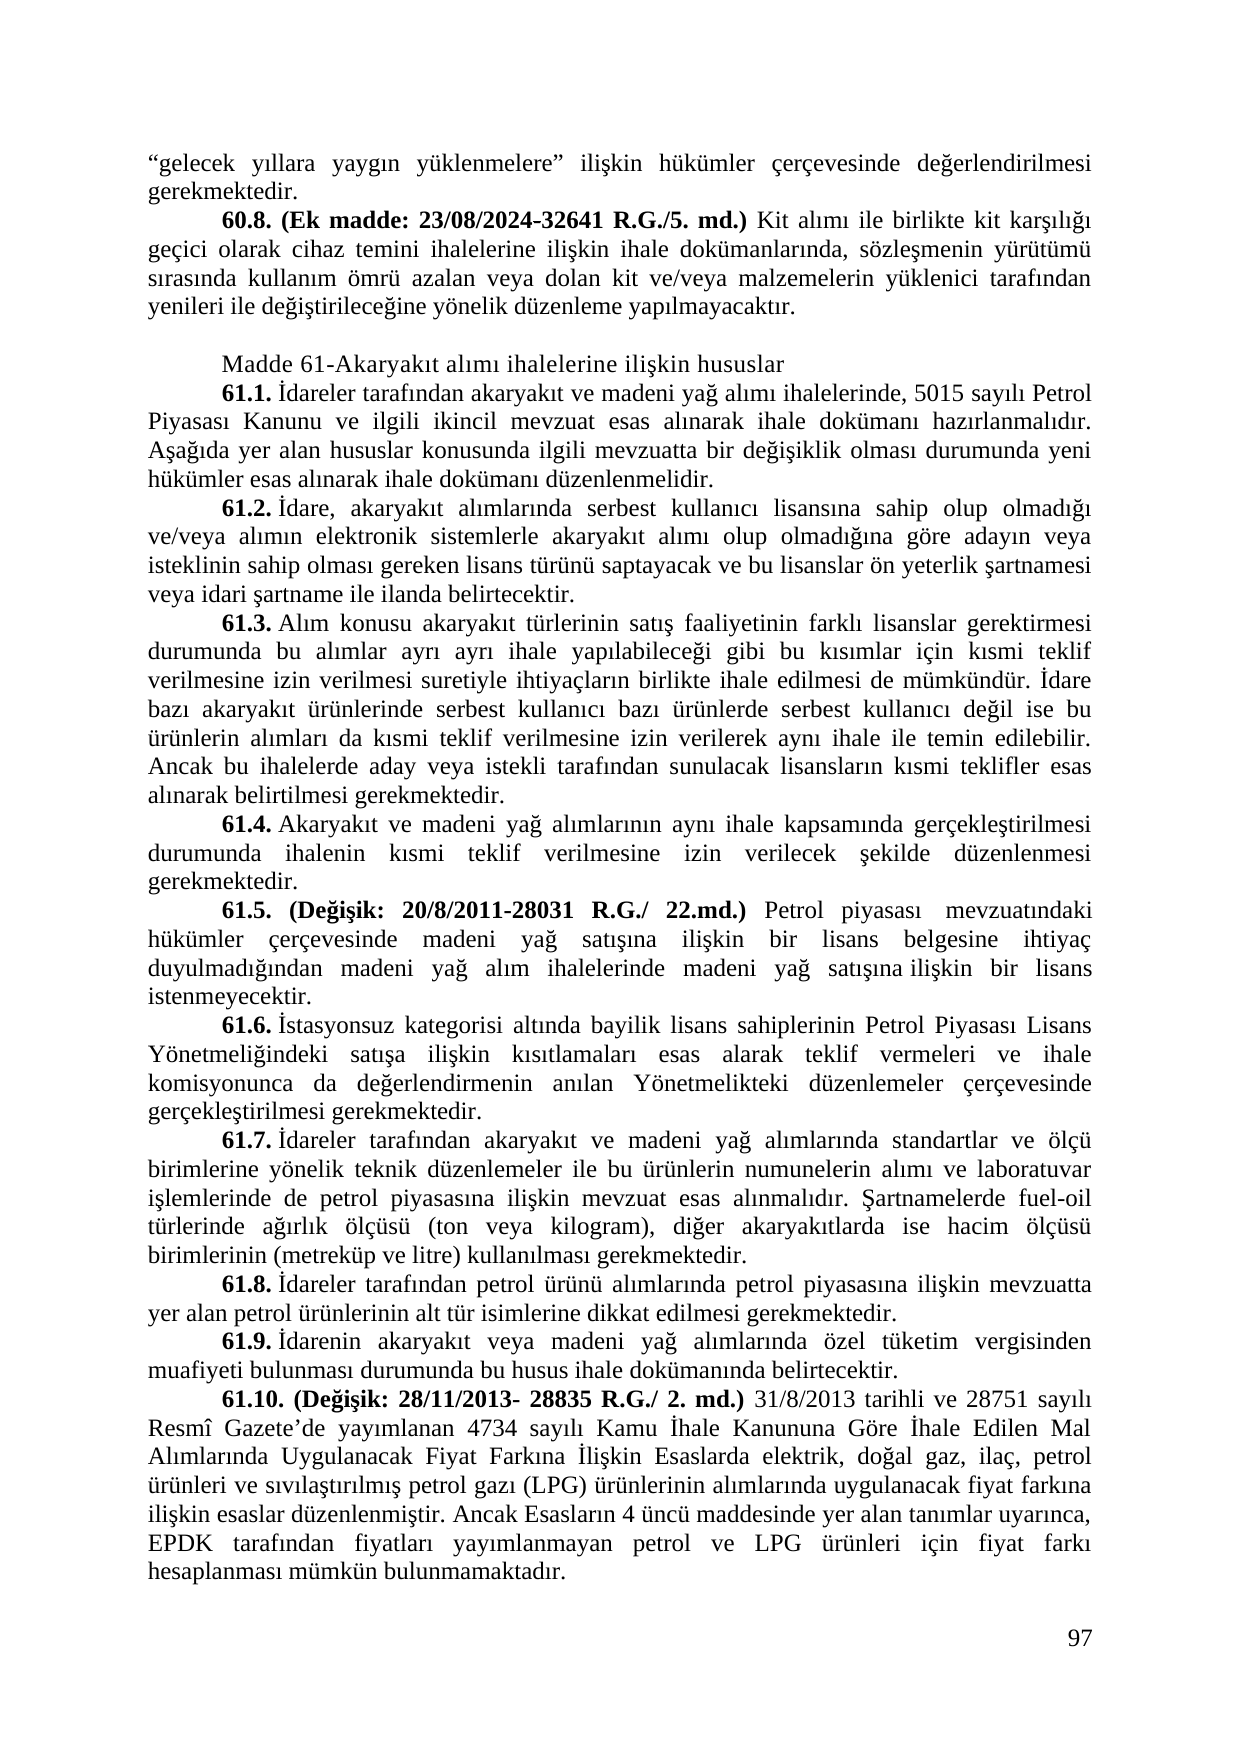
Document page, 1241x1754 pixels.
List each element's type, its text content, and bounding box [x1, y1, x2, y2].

text 61.5. (Değişik: 20/8/2011-28031 R.G./ 22.md.) Petrol piyasası mevzuatındaki hükümler çerçevesinde madeni yağ satışına ilişkin bir lisans belgesine ihtiyaç duyulmadığından madeni yağ alım ihalelerinde madeni yağ satışına ilişkin bir lisans istenmeyecektir. [148, 895, 1092, 1010]
text 61.4. Akaryakıt ve madeni yağ alımlarının aynı ihale kapsamında gerçekleştirilmesi durumunda ihalenin kısmi teklif verilmesine izin verilecek şekilde düzenlenmesi gerekmektedir. [148, 809, 1092, 895]
text 61.1. İdareler tarafından akaryakıt ve madeni yağ alımı ihalelerinde, 5015 sayılı Petrol Piyasası Kanunu ve ilgili ikincil mevzuat esas alınarak ihale dokümanı hazırlanmalıdır. Aşağıda yer alan hususlar konusunda ilgili mevzuatta bir değişiklik olması durumunda yeni hükümler esas alınarak ihale dokümanı düzenlenmelidir. [148, 378, 1092, 493]
text 61.3. Alım konusu akaryakıt türlerinin satış faaliyetinin farklı lisanslar gerektirmesi durumunda bu alımlar ayrı ayrı ihale yapılabileceği gibi bu kısımlar için kısmi teklif verilmesine izin verilmesi suretiyle ihtiyaçların birlikte ihale edilmesi de mümkündür. İdare bazı akaryakıt ürünlerinde serbest kullanıcı bazı ürünlerde serbest kullanıcı değil ise bu ürünlerin alımları da kısmi teklif verilmesine izin verilerek aynı ihale ile temin edilebilir. Ancak bu ihalelerde aday veya istekli tarafından sunulacak lisansların kısmi teklifler esas alınarak belirtilmesi gerekmektedir. [148, 608, 1092, 809]
text 61.9. İdarenin akaryakıt veya madeni yağ alımlarında özel tüketim vergisinden muafiyeti bulunması durumunda bu husus ihale dokümanında belirtecektir. [148, 1326, 1092, 1384]
text 61.8. İdareler tarafından petrol ürünü alımlarında petrol piyasasına ilişkin mevzuatta yer alan petrol ürünlerinin alt tür isimlerine dikkat edilmesi gerekmektedir. [148, 1269, 1092, 1326]
text 61.7. İdareler tarafından akaryakıt ve madeni yağ alımlarında standartlar ve ölçü birimlerine yönelik teknik düzenlemeler ile bu ürünlerin numunelerin alımı ve laboratuvar işlemlerinde de petrol piyasasına ilişkin mevzuat esas alınmalıdır. Şartnamelerde fuel-oil türlerinde ağırlık ölçüsü (ton veya kilogram), diğer akaryakıtlarda ise hacim ölçüsü birimlerinin (metreküp ve litre) kullanılması gerekmektedir. [148, 1125, 1092, 1269]
text 61.2. İdare, akaryakıt alımlarında serbest kullanıcı lisansına sahip olup olmadığı ve/veya alımın elektronik sistemlerle akaryakıt alımı olup olmadığına göre adayın veya isteklinin sahip olması gereken lisans türünü saptayacak ve bu lisanslar ön yeterlik şartnamesi veya idari şartname ile ilanda belirtecektir. [148, 493, 1092, 608]
text 61.6. İstasyonsuz kategorisi altında bayilik lisans sahiplerinin Petrol Piyasası Lisans Yönetmeliğindeki satışa ilişkin kısıtlamaları esas alarak teklif vermeleri ve ihale komisyonunca da değerlendirmenin anılan Yönetmelikteki düzenlemeler çerçevesinde gerçekleştirilmesi gerekmektedir. [148, 1010, 1092, 1125]
text 61.10. (Değişik: 28/11/2013- 28835 R.G./ 2. md.) 31/8/2013 tarihli ve 28751 sayılı Resmî Gazete’de yayımlanan 4734 sayılı Kamu İhale Kanununa Göre İhale Edilen Mal Alımlarında Uygulanacak Fiyat Farkına İlişkin Esaslarda elektrik, doğal gaz, ilaç, petrol ürünleri ve sıvılaştırılmış petrol gazı (LPG) ürünlerinin alımlarında uygulanacak fiyat farkına ilişkin esaslar düzenlenmiştir. Ancak Esasların 4 üncü maddesinde yer alan tanımlar uyarınca, EPDK tarafından fiyatları yayımlanmayan petrol ve LPG ürünleri için fiyat farkı hesaplanması mümkün bulunmamaktadır. [148, 1384, 1092, 1585]
subtitle Madde 61-Akaryakıt alımı ihalelerine ilişkin hususlar [148, 349, 1092, 378]
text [148, 148, 1092, 205]
text 60.8. (Ek madde: 23/08/2024-32641 R.G./5. md.) Kit alımı ile birlikte kit karşılığı geçici olarak cihaz temini ihalelerine ilişkin ihale dokümanlarında, sözleşmenin yürütümü sırasında kullanım ömrü azalan veya dolan kit ve/veya malzemelerin yüklenici tarafından yenileri ile değiştirileceğine yönelik düzenleme yapılmayacaktır. [148, 205, 1092, 320]
